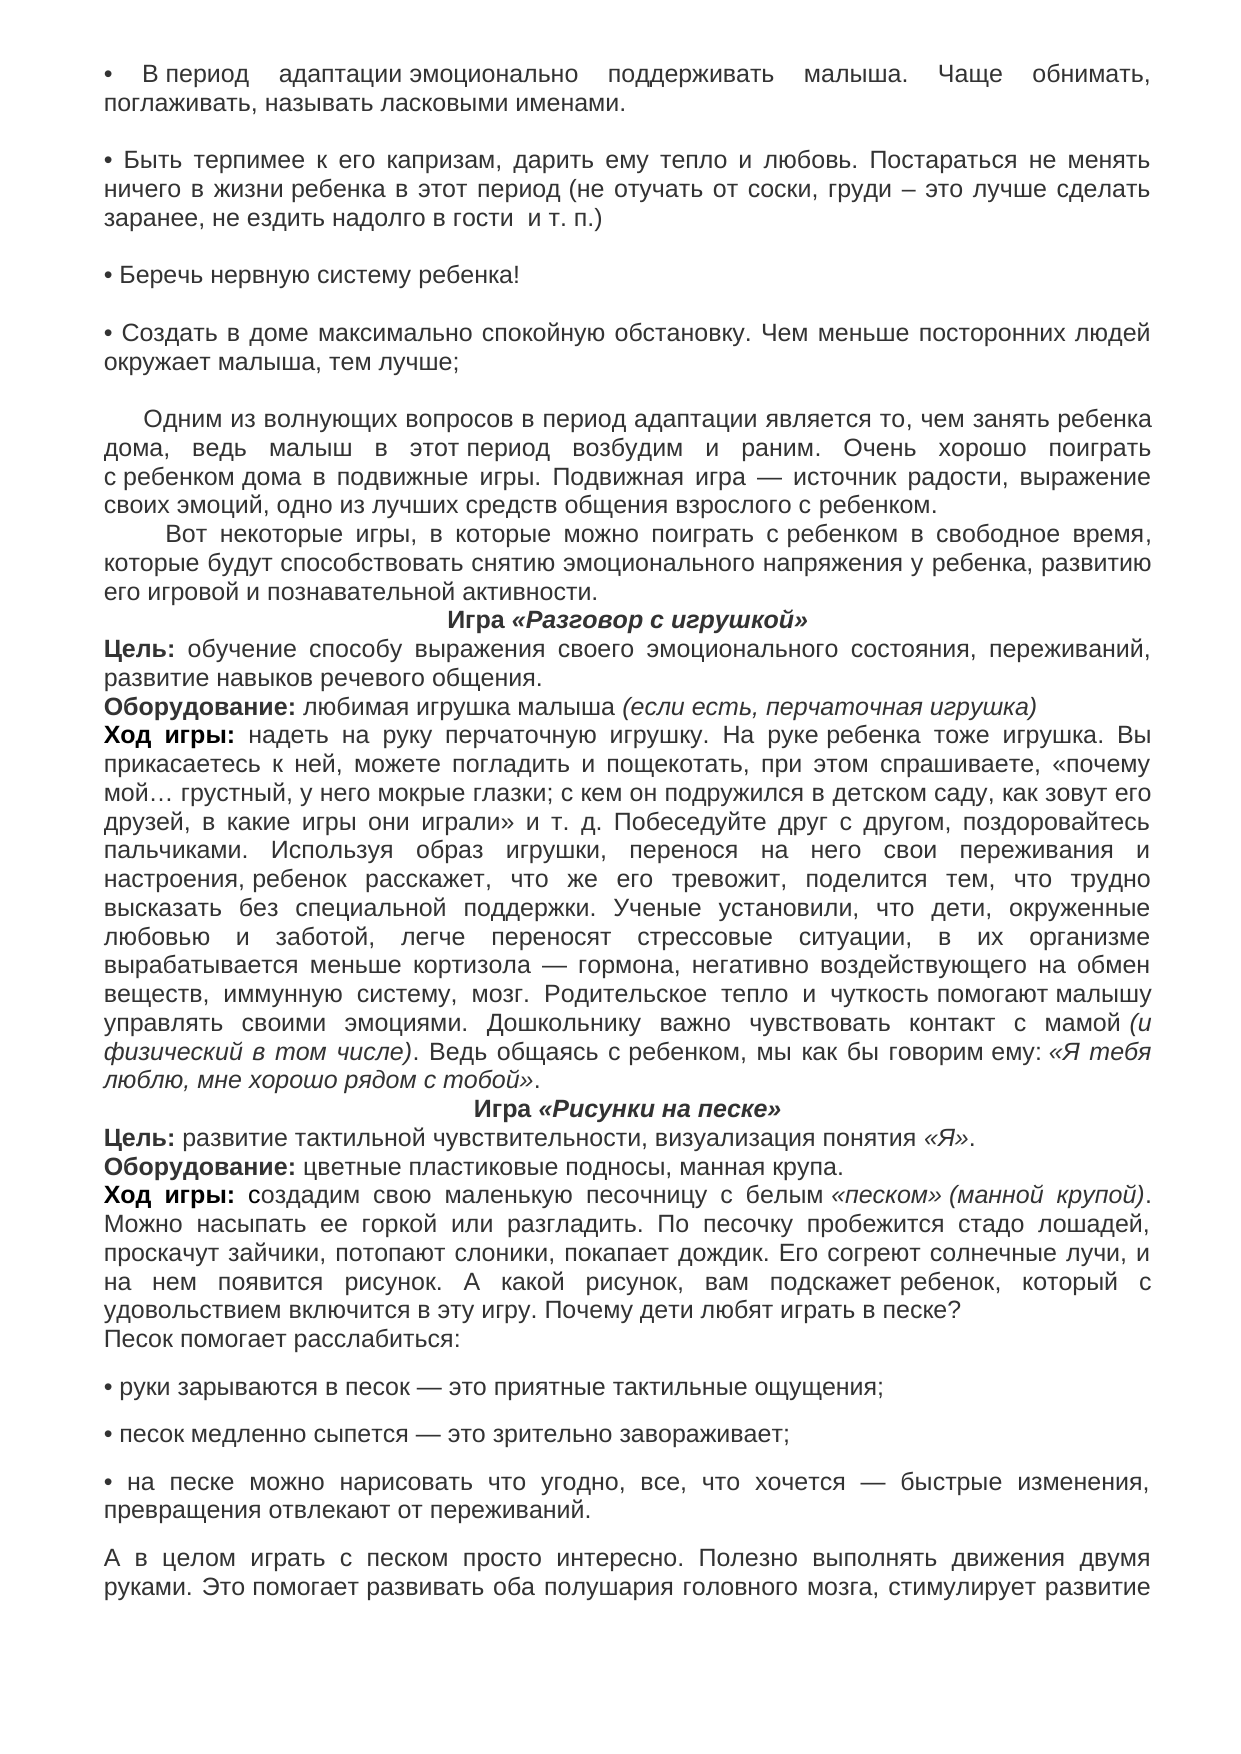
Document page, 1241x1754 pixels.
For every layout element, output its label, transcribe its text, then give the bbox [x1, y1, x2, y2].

text Одним из волнующих вопросов в период адаптации является то, чем занять ребенка дома, ведь малыш в этот период возбудим и раним. Очень хорошо поиграть с ребенком дома в подвижные игры. Подвижная игра — источник радости, выражение своих эмоций, одно из лучших средств общения взрослого с ребенком. [103, 404, 1152, 519]
text Цель: обучение способу выражения своего эмоционального состояния, переживаний, развитие навыков речевого общения. [103, 634, 1152, 692]
text Вот некоторые игры, в которые можно поиграть с ребенком в свободное время, которые будут способствовать снятию эмоционального напряжения у ребенка, развитию его игровой и познавательной активности. [103, 519, 1152, 605]
text Игра «Разговор с игрушкой» [103, 605, 1152, 634]
text Ход игры: надеть на руку перчаточную игрушку. На руке ребенка тоже игрушка. Вы прикасаетесь к ней, можете погладить и пощекотать, при этом спрашиваете, «почему мой… грустный, у него мокрые глазки; с кем он подружился в детском саду, как зовут его друзей, в какие игры они играли» и т. д. Побеседуйте друг с другом, поздоровайтесь пальчиками. Используя образ игрушки, перенося на него свои переживания и настроения, ребенок расскажет, что же его тревожит, поделится тем, что трудно высказать без специальной поддержки. Ученые установили, что дети, окруженные любовью и заботой, легче переносят стрессовые ситуации, в их организме вырабатывается меньше кортизола — гормона, негативно воздействующего на обмен веществ, иммунную систему, мозг. Родительское тепло и чуткость помогают малышу управлять своими эмоциями. Дошкольнику важно чувствовать контакт с мамой (и физический в том числе). Ведь общаясь с ребенком, мы как бы говорим ему: «Я тебя люблю, мне хорошо рядом с тобой». [103, 720, 1152, 1094]
text Песок помогает расслабиться: [103, 1324, 1152, 1353]
text Игра «Рисунки на песке» [103, 1094, 1152, 1123]
text • песок медленно сыпется — это зрительно завораживает; [103, 1419, 1152, 1448]
text Оборудование: любимая игрушка малыша (если есть, перчаточная игрушка) [103, 692, 1152, 720]
text • В период адаптации эмоционально поддерживать малыша. Чаще обнимать, поглаживать, называть ласковыми именами. [103, 59, 1152, 117]
text • на песке можно нарисовать что угодно, все, что хочется — быстрые изменения, превращения отвлекают от переживаний. [103, 1467, 1152, 1524]
text • Создать в доме максимально спокойную обстановку. Чем меньше посторонних людей окружает малыша, тем лучше; [103, 318, 1152, 375]
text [103, 1543, 1152, 1600]
text • руки зарываются в песок — это приятные тактильные ощущения; [103, 1372, 1152, 1400]
text • Быть терпимее к его капризам, дарить ему тепло и любовь. Постараться не менять ничего в жизни ребенка в этот период (не отучать от соски, груди – это лучше сделать заранее, не ездить надолго в гости и т. п.) [103, 145, 1152, 232]
text Оборудование: цветные пластиковые подносы, манная крупа. [103, 1152, 1152, 1180]
text • Беречь нервную систему ребенка! [103, 260, 1152, 289]
text Цель: развитие тактильной чувствительности, визуализация понятия «Я». [103, 1123, 1152, 1152]
text Ход игры: создадим свою маленькую песочницу с белым «песком» (манной крупой). Можно насыпать ее горкой или разгладить. По песочку пробежится стадо лошадей, проскачут зайчики, потопают слоники, покапает дождик. Его согреют солнечные лучи, и на нем появится рисунок. А какой рисунок, вам подскажет ребенок, который с удовольствием включится в эту игру. Почему дети любят играть в песке? [103, 1180, 1152, 1324]
